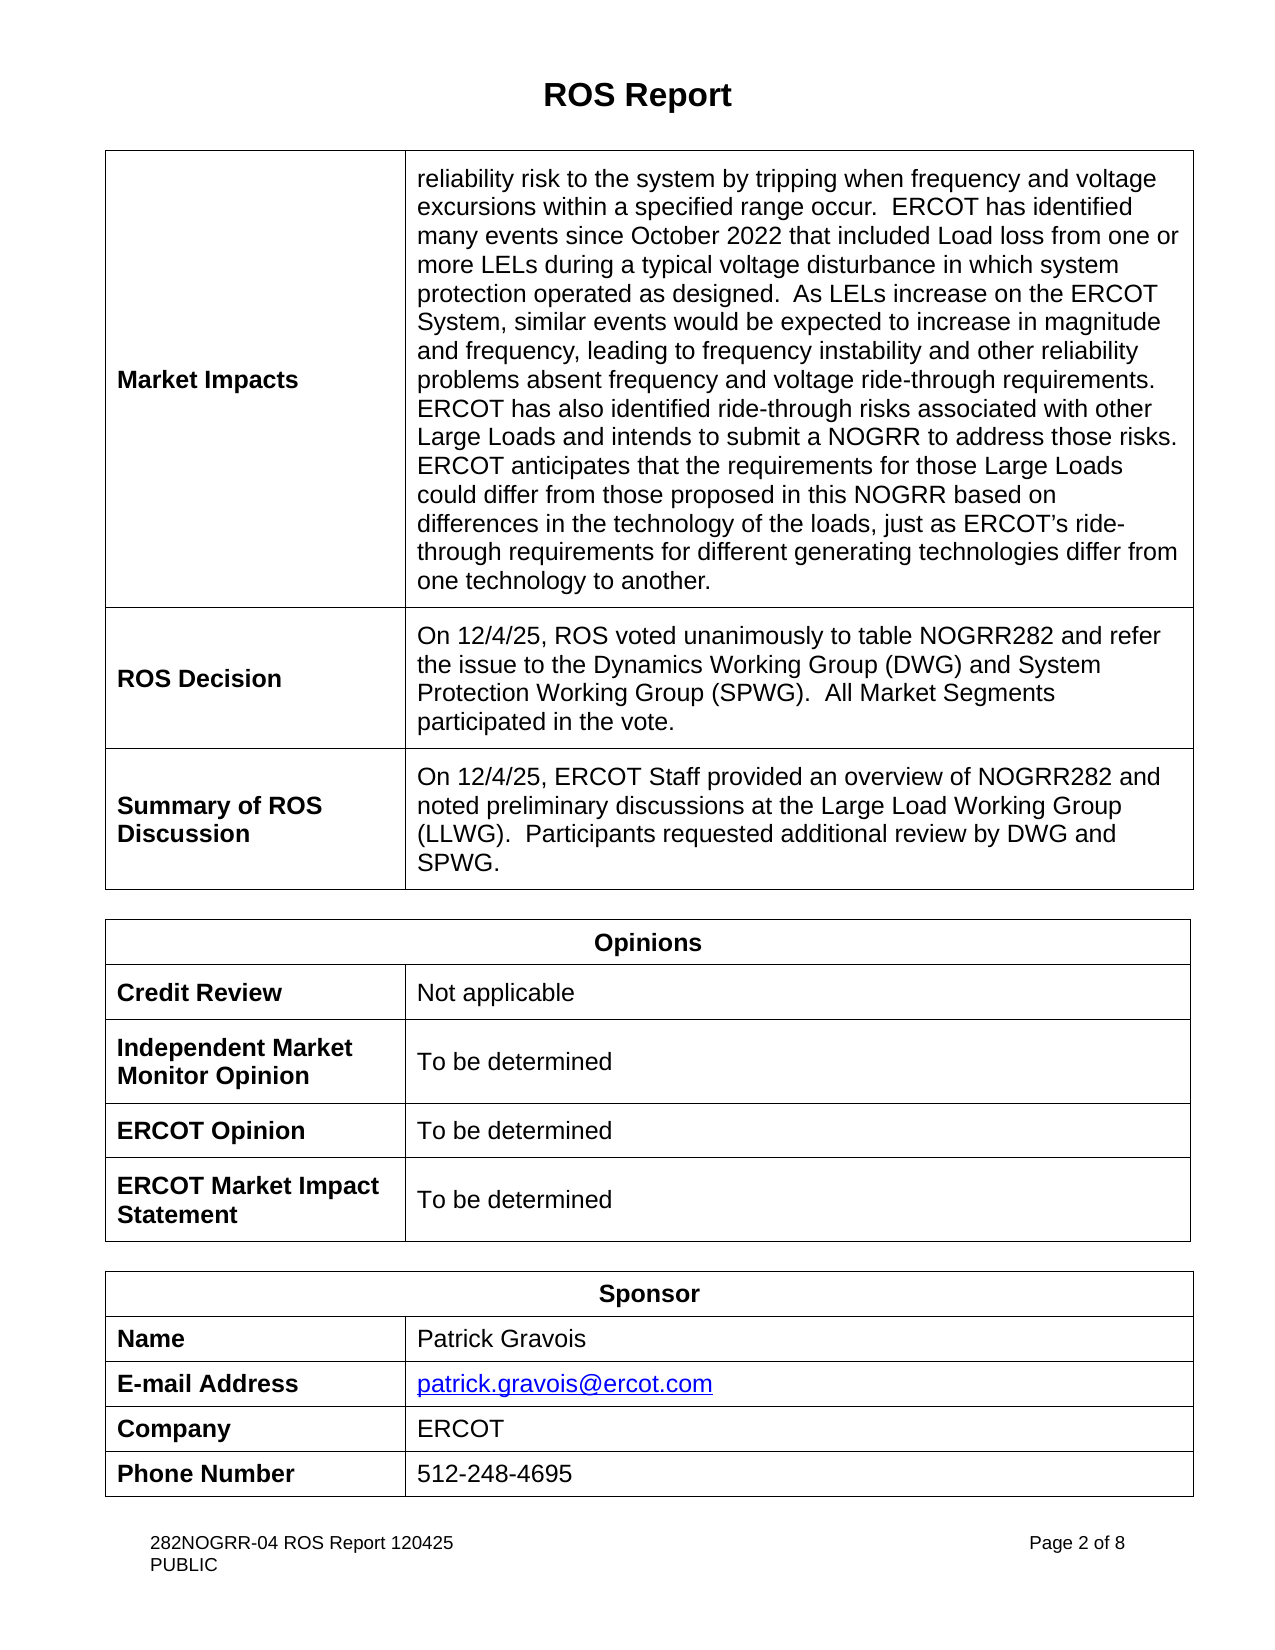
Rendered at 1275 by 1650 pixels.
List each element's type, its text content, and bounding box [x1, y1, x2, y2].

table_header Sponsor [106, 1272, 1193, 1316]
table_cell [406, 151, 1193, 607]
table_cell Credit Review [106, 965, 405, 1019]
table_cell Phone Number [106, 1452, 405, 1496]
table_cell Name [106, 1317, 405, 1361]
table_cell Independent Market Monitor Opinion [106, 1020, 405, 1102]
table_cell Patrick Gravois [406, 1317, 1193, 1361]
table_cell ERCOT [406, 1407, 1193, 1451]
table_cell To be determined [406, 1158, 1190, 1241]
table_cell On 12/4/25, ERCOT Staff provided an overview of NOGRR282 and noted preliminary discussions at the Large Load Working Group (LLWG). Participants requested additional review by DWG and SPWG. [406, 749, 1193, 889]
table_cell patrick.gravois@ercot.com [406, 1362, 1193, 1406]
table_cell 512-248-4695 [406, 1452, 1193, 1496]
table_cell ERCOT Market Impact Statement [106, 1158, 405, 1241]
table_cell Summary of ROS Discussion [106, 749, 405, 889]
table_cell Not applicable [406, 965, 1190, 1019]
table_cell To be determined [406, 1020, 1190, 1102]
table_cell ERCOT Opinion [106, 1104, 405, 1157]
table_cell To be determined [406, 1104, 1190, 1157]
table_header Opinions [106, 920, 1190, 964]
table_cell Company [106, 1407, 405, 1451]
table_cell On 12/4/25, ROS voted unanimously to table NOGRR282 and refer the issue to the Dynamics Working Group (DWG) and System Protection Working Group (SPWG). All Market Segments participated in the vote. [406, 608, 1193, 748]
table_cell ROS Decision [106, 608, 405, 748]
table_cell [106, 151, 405, 607]
table_cell E-mail Address [106, 1362, 405, 1406]
